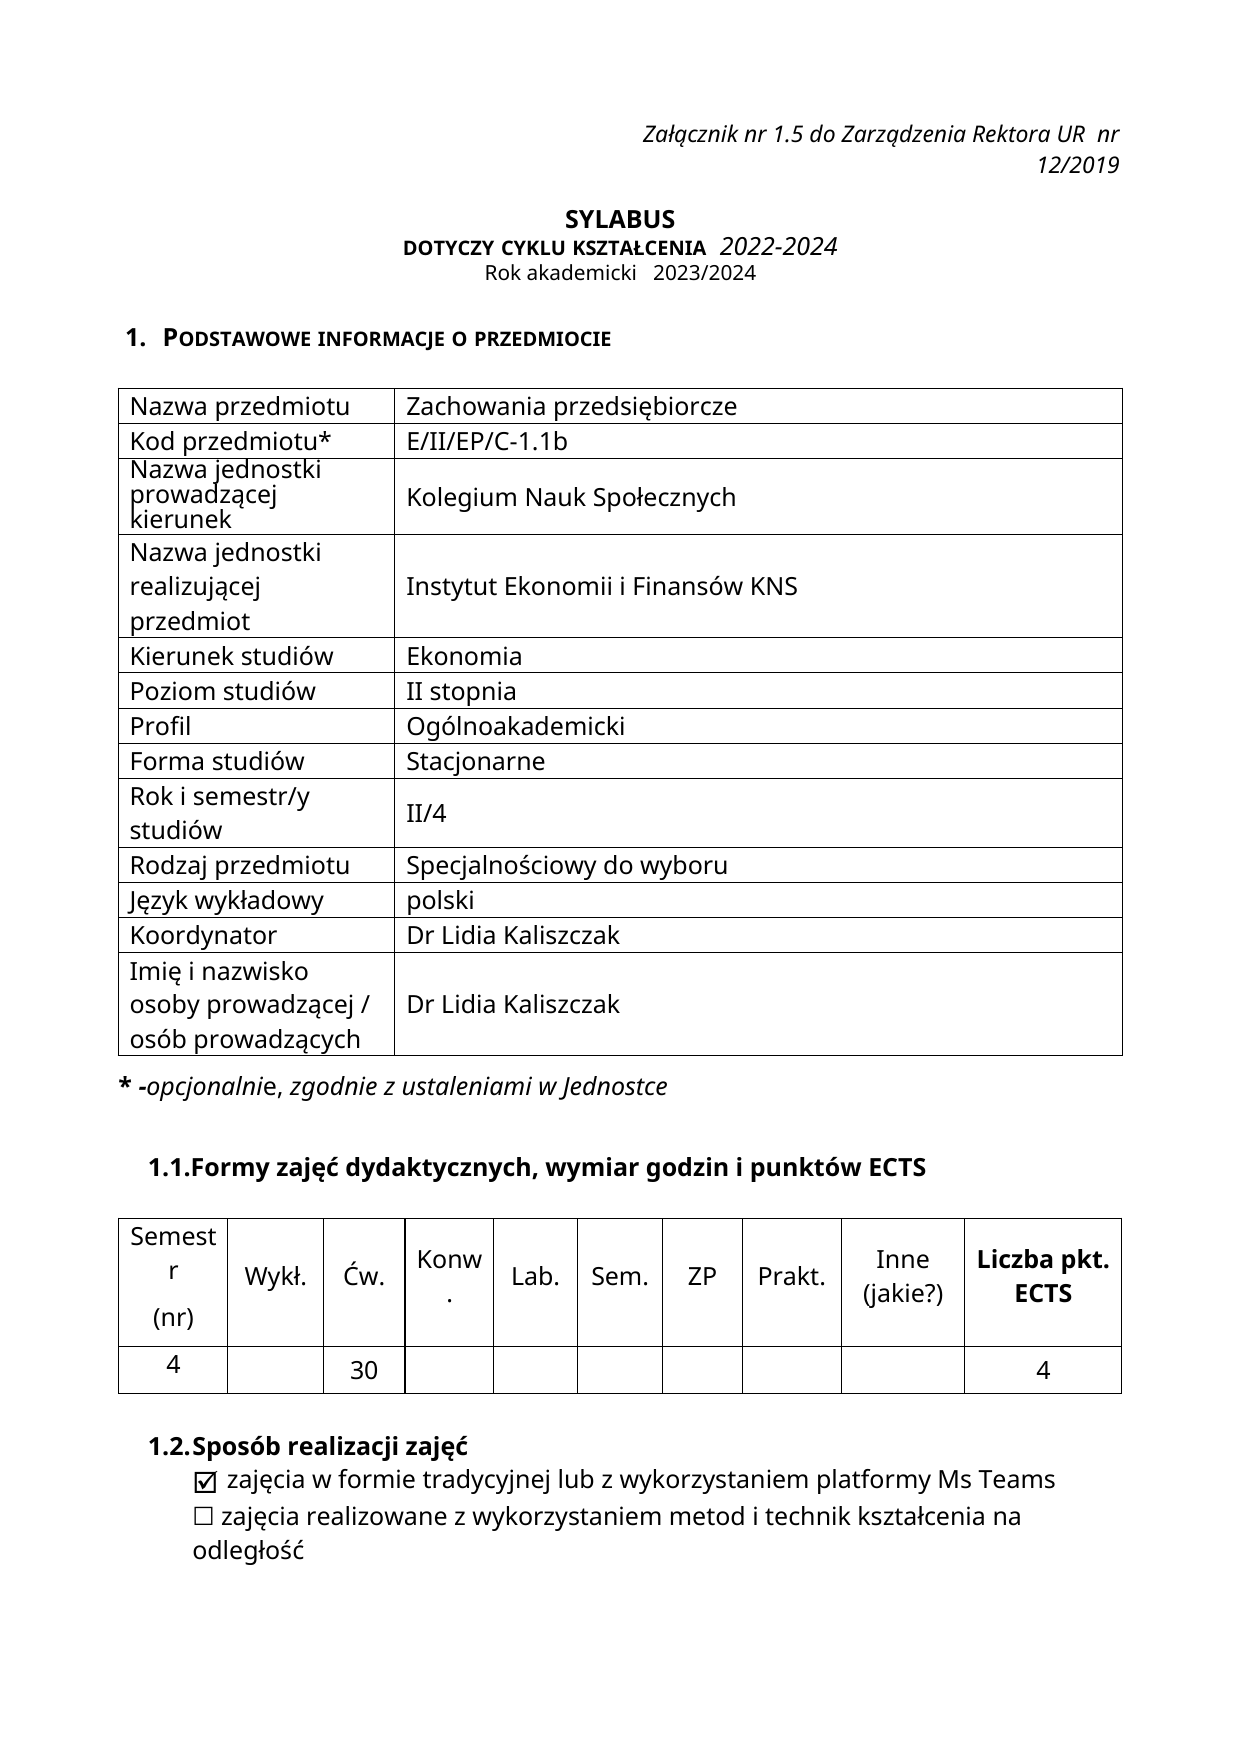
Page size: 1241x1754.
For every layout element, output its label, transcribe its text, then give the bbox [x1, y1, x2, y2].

table_header ZP [663, 1219, 742, 1346]
table_cell [494, 1347, 577, 1393]
table_header Wykł. [228, 1219, 323, 1346]
table_header Prakt. [743, 1219, 841, 1346]
table_cell Rodzaj przedmiotu [119, 848, 394, 882]
table_header Liczba pkt. ECTS [965, 1219, 1121, 1346]
text zajęcia w formie tradycyjnej lub z wykorzystaniem platformy Ms Teams [192, 1462, 1122, 1499]
table_cell 4 [119, 1347, 227, 1393]
table_cell Poziom studiów [119, 673, 394, 707]
table_cell Ekonomia [395, 638, 1122, 672]
table_cell Nazwa jednostki realizującej przedmiot [119, 535, 394, 637]
table_cell Specjalnościowy do wyboru [395, 848, 1122, 882]
list Podstawowe informacje o przedmiocie [125, 319, 1122, 354]
table_cell Koordynator [119, 918, 394, 952]
table_cell Ogólnoakademicki [395, 709, 1122, 742]
text Załącznik nr 1.5 do Zarządzenia Rektora UR nr 12/2019 [118, 118, 1122, 181]
table_header Zachowania przedsiębiorcze [395, 389, 1122, 423]
table_header Sem. [578, 1219, 662, 1346]
table_cell [663, 1347, 742, 1393]
table_cell Profil [119, 709, 394, 742]
table_header Nazwa przedmiotu [119, 389, 394, 423]
table_cell Stacjonarne [395, 744, 1122, 778]
table_cell [578, 1347, 662, 1393]
table_cell polski [395, 883, 1122, 917]
table_cell Kierunek studiów [119, 638, 394, 672]
table_cell Dr Lidia Kaliszczak [395, 953, 1122, 1055]
table_cell Język wykładowy [119, 883, 394, 917]
table_cell [228, 1347, 323, 1393]
text Rok akademicki 2023/2024 [118, 261, 1122, 286]
table_cell II/4 [395, 779, 1122, 847]
table_cell Rok i semestr/y studiów [119, 779, 394, 847]
table_cell [842, 1347, 964, 1393]
table_cell Kolegium Nauk Społecznych [395, 459, 1122, 534]
table_header Semestr (nr) [119, 1219, 227, 1346]
table_cell Imię i nazwisko osoby prowadzącej / osób prowadzących [119, 953, 394, 1055]
text ☐ zajęcia realizowane z wykorzystaniem metod i technik kształcenia na odległość [192, 1499, 1122, 1567]
table_header Inne (jakie?) [842, 1219, 964, 1346]
text * -opcjonalnie, zgodnie z ustaleniami w Jednostce [118, 1069, 1122, 1103]
table_header Konw. [406, 1219, 493, 1346]
table_cell II stopnia [395, 673, 1122, 707]
table_cell Forma studiów [119, 744, 394, 778]
table_cell E/II/EP/C-1.1b [395, 424, 1122, 458]
table_cell Kod przedmiotu* [119, 424, 394, 458]
table_header Ćw. [324, 1219, 404, 1346]
table_cell Dr Lidia Kaliszczak [395, 918, 1122, 952]
text 1.2. Sposób realizacji zajęć [148, 1428, 1122, 1462]
table_cell [406, 1347, 493, 1393]
table_cell 30 [324, 1347, 404, 1393]
text 1.1.Formy zajęć dydaktycznych, wymiar godzin i punktów ECTS [148, 1149, 1122, 1183]
text dotyczy cyklu kształcenia 2022-2024 [118, 236, 1122, 261]
table_cell Nazwa jednostki prowadzącej kierunek [119, 459, 394, 534]
table_cell [743, 1347, 841, 1393]
table_cell 4 [965, 1347, 1121, 1393]
text SYLABUS [118, 201, 1122, 236]
table_header Lab. [494, 1219, 577, 1346]
table_cell Instytut Ekonomii i Finansów KNS [395, 535, 1122, 637]
